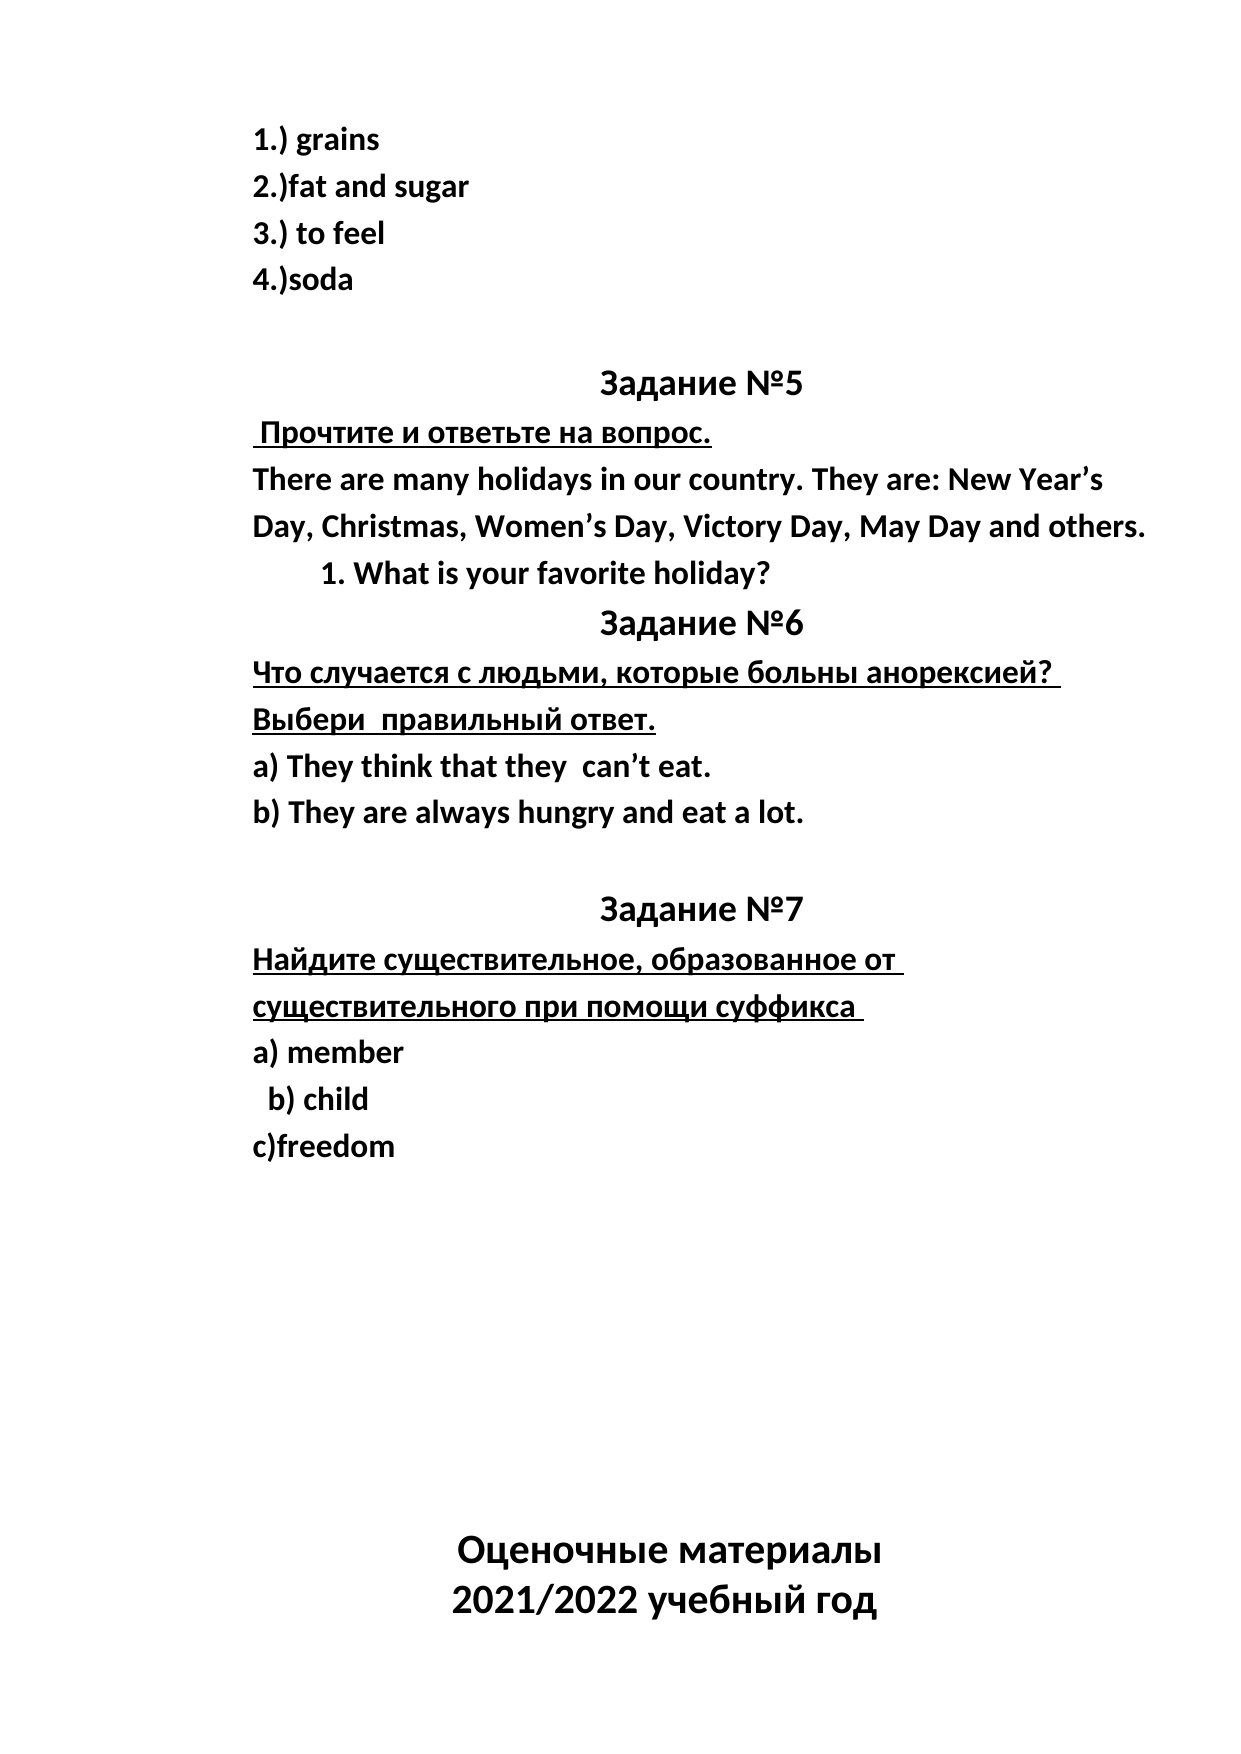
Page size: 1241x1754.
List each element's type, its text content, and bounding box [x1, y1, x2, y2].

list Задание №5 [252, 359, 1152, 404]
list Прочтите и ответьте на вопрос. [252, 411, 1152, 452]
list Задание №6 [252, 598, 1152, 644]
list 1.) grains [252, 118, 1152, 159]
list There are many holidays in our country. They are: New Year’s Day, Christmas, Women’s Day, Victory Day, May Day and others. [252, 458, 1152, 546]
list Задание №7 [252, 885, 1152, 931]
list a) member [252, 1031, 1152, 1072]
list Что случается с людьми, которые больны анорексией? Выбери правильный ответ. [252, 651, 1152, 739]
list c)freedom [252, 1125, 1152, 1166]
list b) child [252, 1078, 1152, 1119]
text 2021/2022 учебный год [177, 1573, 1152, 1624]
list 1. What is your favorite holiday? [252, 552, 1152, 592]
list Найдите существительное, образованное от существительного при помощи суффикса [252, 938, 1152, 1025]
list 3.) to feel [252, 212, 1152, 252]
list 2.)fat and sugar [252, 165, 1152, 206]
list 4.)soda [252, 258, 1152, 299]
list a) They think that they can’t eat. [252, 745, 1152, 786]
list b) They are always hungry and eat a lot. [252, 792, 1152, 832]
text Оценочные материалы [177, 1523, 1152, 1573]
